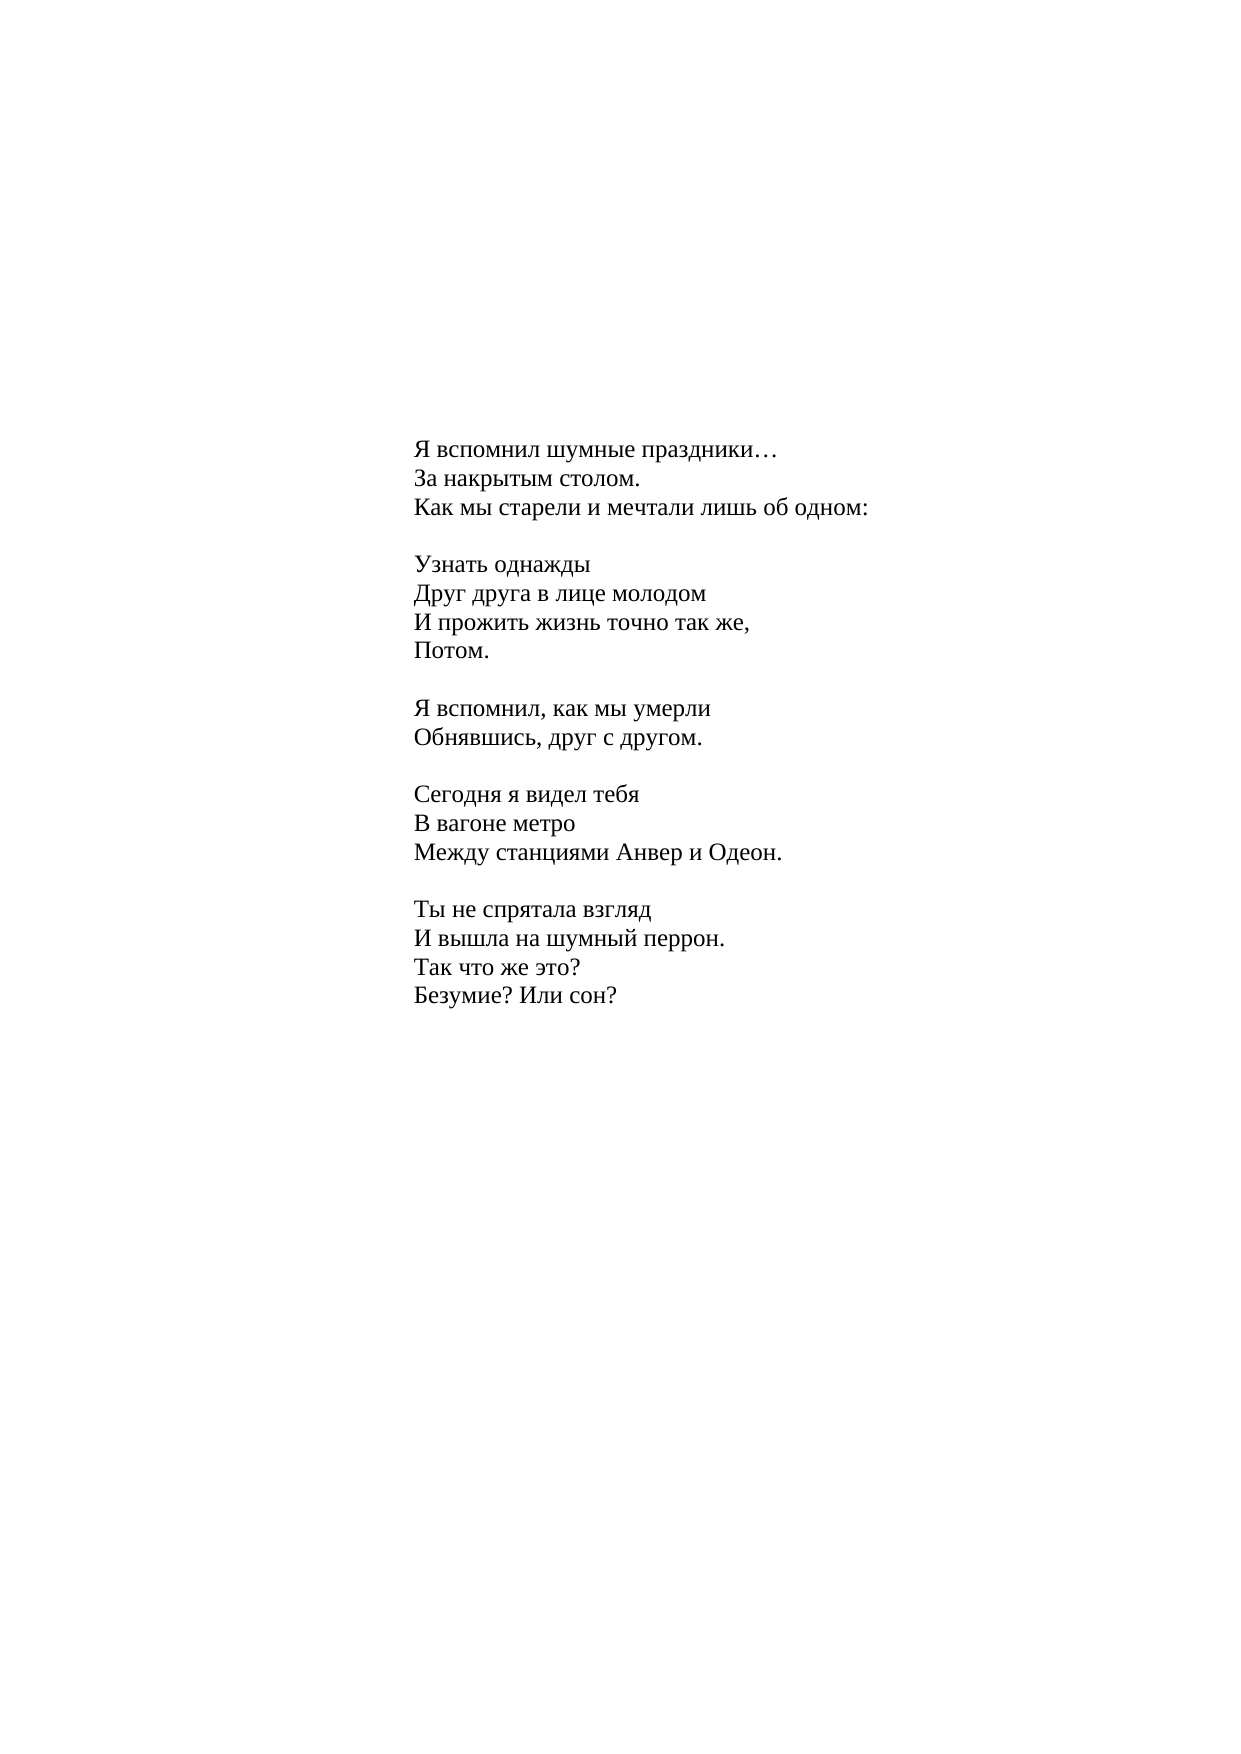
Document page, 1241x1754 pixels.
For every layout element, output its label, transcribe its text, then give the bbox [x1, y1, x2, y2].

text В вагоне метро [413, 808, 1152, 837]
text И прожить жизнь точно так же, [413, 607, 1152, 636]
text Ты не спрятала взгляд [413, 894, 1152, 923]
text Потом. [413, 636, 1152, 664]
text Узнать однажды [413, 549, 1152, 578]
text Так что же это? [413, 952, 1152, 981]
text Друг друга в лице молодом [413, 578, 1152, 607]
text За накрытым столом. [413, 463, 1152, 492]
text Сегодня я видел тебя [413, 779, 1152, 808]
text Как мы старели и мечтали лишь об одном: [413, 492, 1152, 521]
text И вышла на шумный перрон. [413, 923, 1152, 952]
text Я вспомнил шумные праздники… [413, 434, 1152, 463]
text Между станциями Анвер и Одеон. [413, 837, 1152, 866]
text Я вспомнил, как мы умерли [413, 693, 1152, 722]
text Безумие? Или сон? [413, 981, 1152, 1009]
text Обнявшись, друг с другом. [413, 722, 1152, 751]
